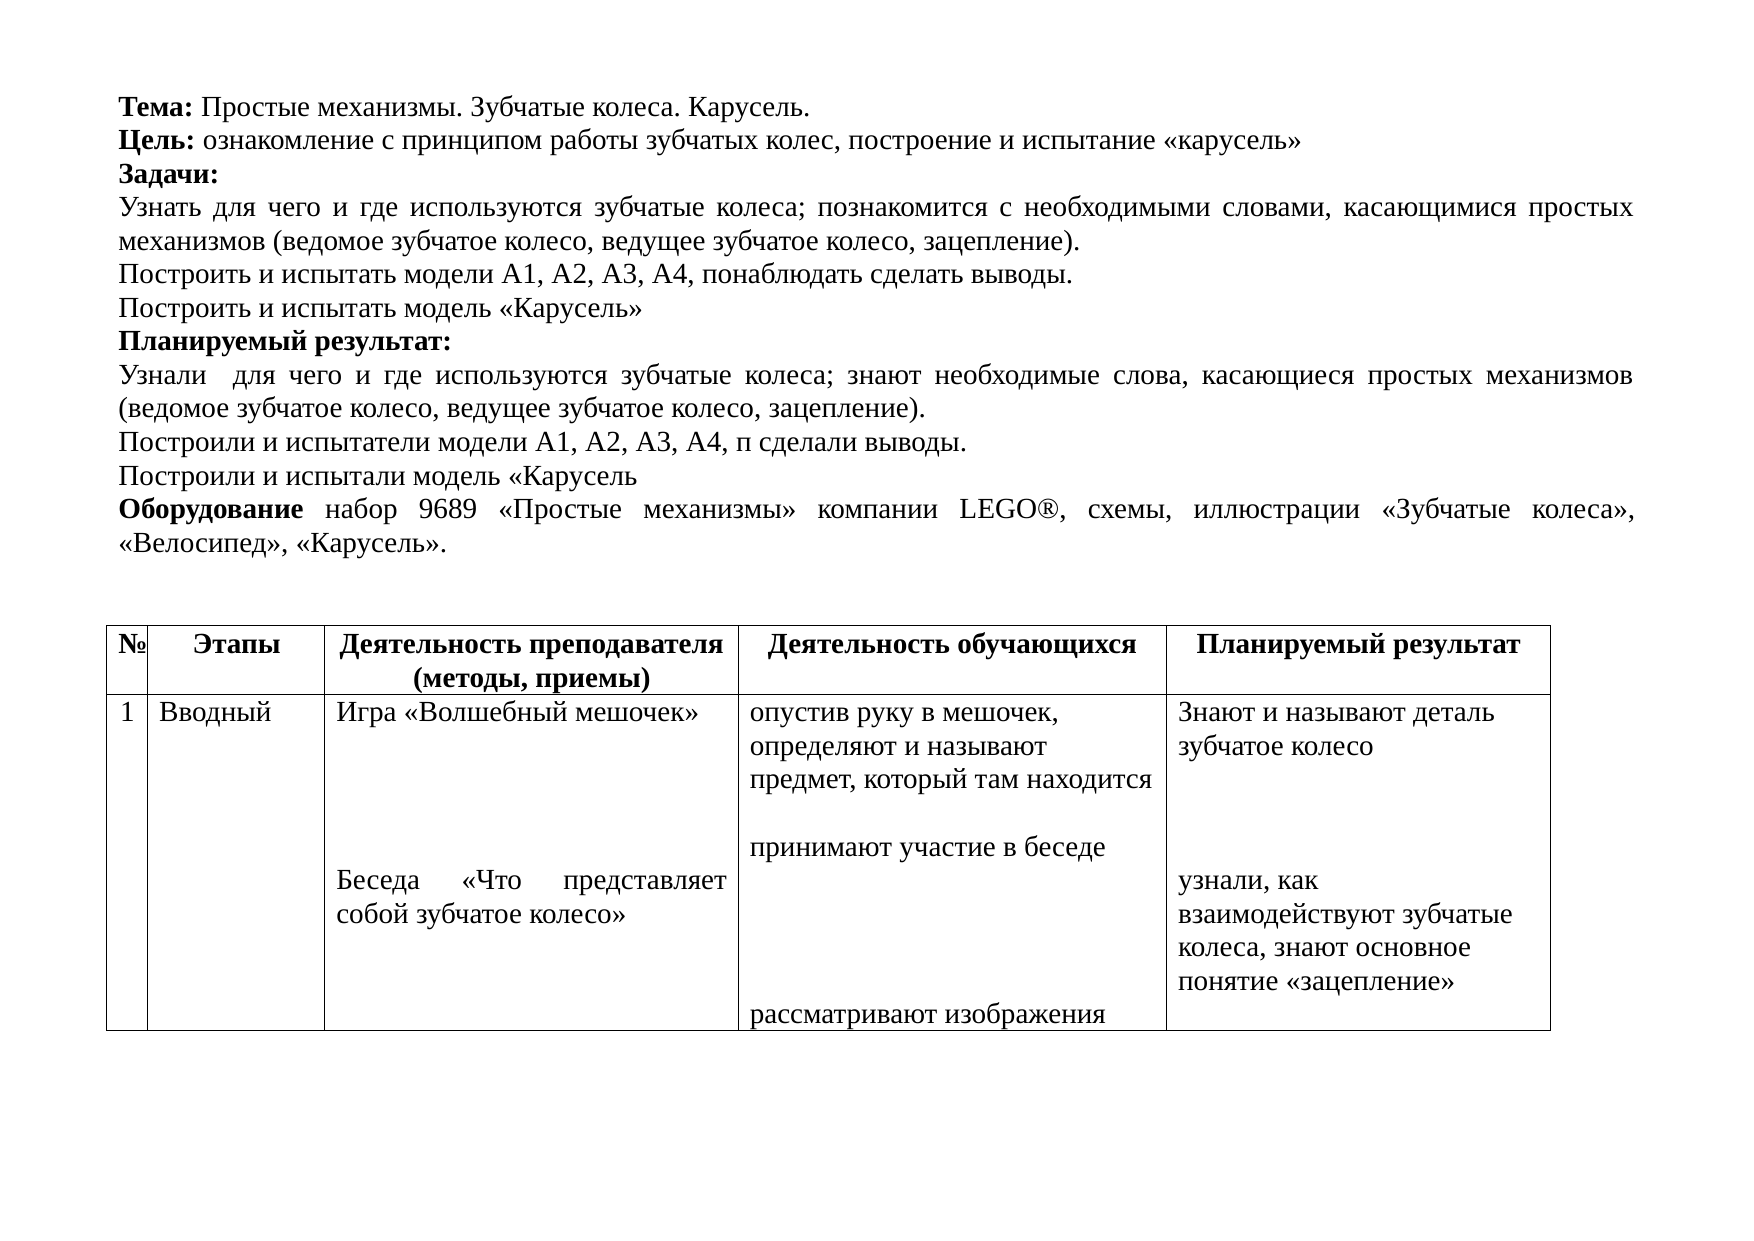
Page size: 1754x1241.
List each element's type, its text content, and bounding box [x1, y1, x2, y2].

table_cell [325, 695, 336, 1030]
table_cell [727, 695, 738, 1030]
table_cell Вводный [148, 695, 324, 1030]
text Построили и испытали модель «Карусель [118, 458, 1636, 491]
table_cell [739, 695, 1166, 1030]
text Цель: ознакомление с принципом работы зубчатых колес, построение и испытание «карусель» [118, 122, 1636, 156]
table_header Деятельность преподавателя (методы, приемы) [325, 626, 738, 693]
text Задачи: [118, 156, 1636, 189]
table_header Деятельность обучающихся [739, 626, 1166, 693]
table_header Этапы [148, 626, 324, 693]
text Оборудование набор 9689 «Простые механизмы» компании LEGO®, схемы, иллюстрации «Зубчатые колеса», «Велосипед», «Карусель». [118, 491, 1636, 558]
text Тема: Простые механизмы. Зубчатые колеса. Карусель. [118, 89, 1636, 122]
text Планируемый результат: [118, 323, 1636, 357]
table_header Планируемый результат [1167, 626, 1550, 693]
table_cell 1 [107, 695, 147, 1030]
table_header № [107, 626, 147, 693]
text Узнали для чего и где используются зубчатые колеса; знают необходимые слова, касающиеся простых механизмов (ведомое зубчатое колесо, ведущее зубчатое колесо, зацепление). [118, 357, 1636, 424]
text Узнать для чего и где используются зубчатые колеса; познакомится с необходимыми словами, касающимися простых механизмов (ведомое зубчатое колесо, ведущее зубчатое колесо, зацепление). [118, 189, 1636, 256]
text Построить и испытать модели А1, А2, А3, А4, понаблюдать сделать выводы. [118, 256, 1636, 290]
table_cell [1167, 695, 1550, 1030]
text Построили и испытатели модели А1, А2, А3, А4, п сделали выводы. [118, 424, 1636, 458]
text Построить и испытать модель «Карусель» [118, 290, 1636, 323]
